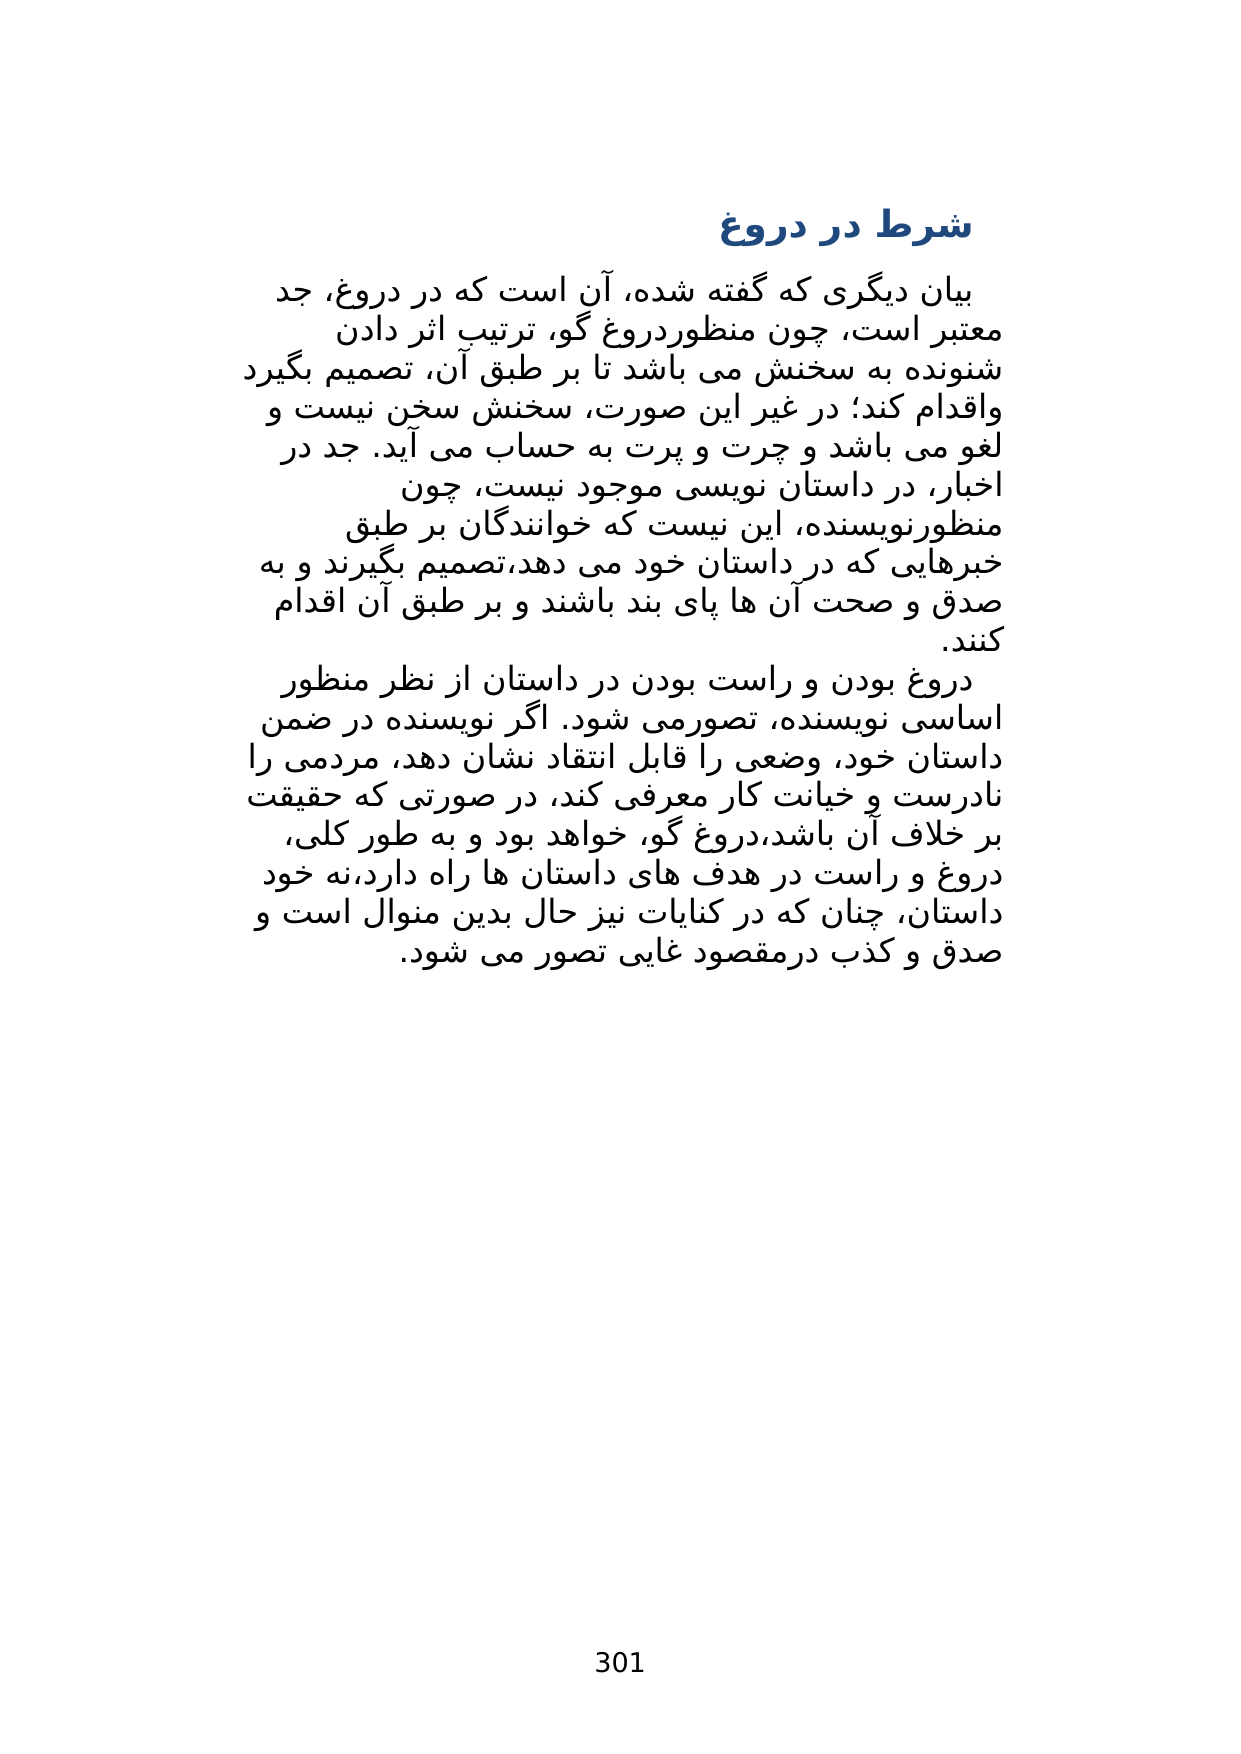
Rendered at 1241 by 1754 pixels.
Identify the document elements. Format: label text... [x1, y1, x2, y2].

text بيان ديگرى كه گفته شده، آن است كه در دروغ، جد معتبر است، چون منظوردروغ گو، ترتيب اثر دادن شنونده به سخنش مى باشد تا بر طبق آن، تصميم بگيرد واقدام كند؛ در غير اين صورت، سخنش سخن نيست و لغو مى باشد و چرت و پرت به حساب مى آيد. جد در اخبار، در داستان نويسى موجود نيست، چون منظورنويسنده، اين نيست كه خوانندگان بر طبق خبرهايى كه در داستان خود مى دهد،تصميم بگيرند و به صدق و صحت آن ها پاى بند باشند و بر طبق آن اقدام كنند. [236, 271, 1004, 659]
text دروغ بودن و راست بودن در داستان از نظر منظور اساسى نويسنده، تصورمى شود. اگر نويسنده در ضمن داستان خود، وضعى را قابل انتقاد نشان دهد، مردمى را نادرست و خيانت كار معرفى كند، در صورتى كه حقيقت بر خلاف آن باشد،دروغ گو، خواهد بود و به طور كلى، دروغ و راست در هدف هاى داستان ها راه دارد،نه خود داستان، چنان كه در كنايات نيز حال بدين منوال است و صدق و كذب درمقصود غايى تصور مى شود. [236, 659, 1004, 970]
subtitle شرط در دروغ [236, 202, 1004, 246]
